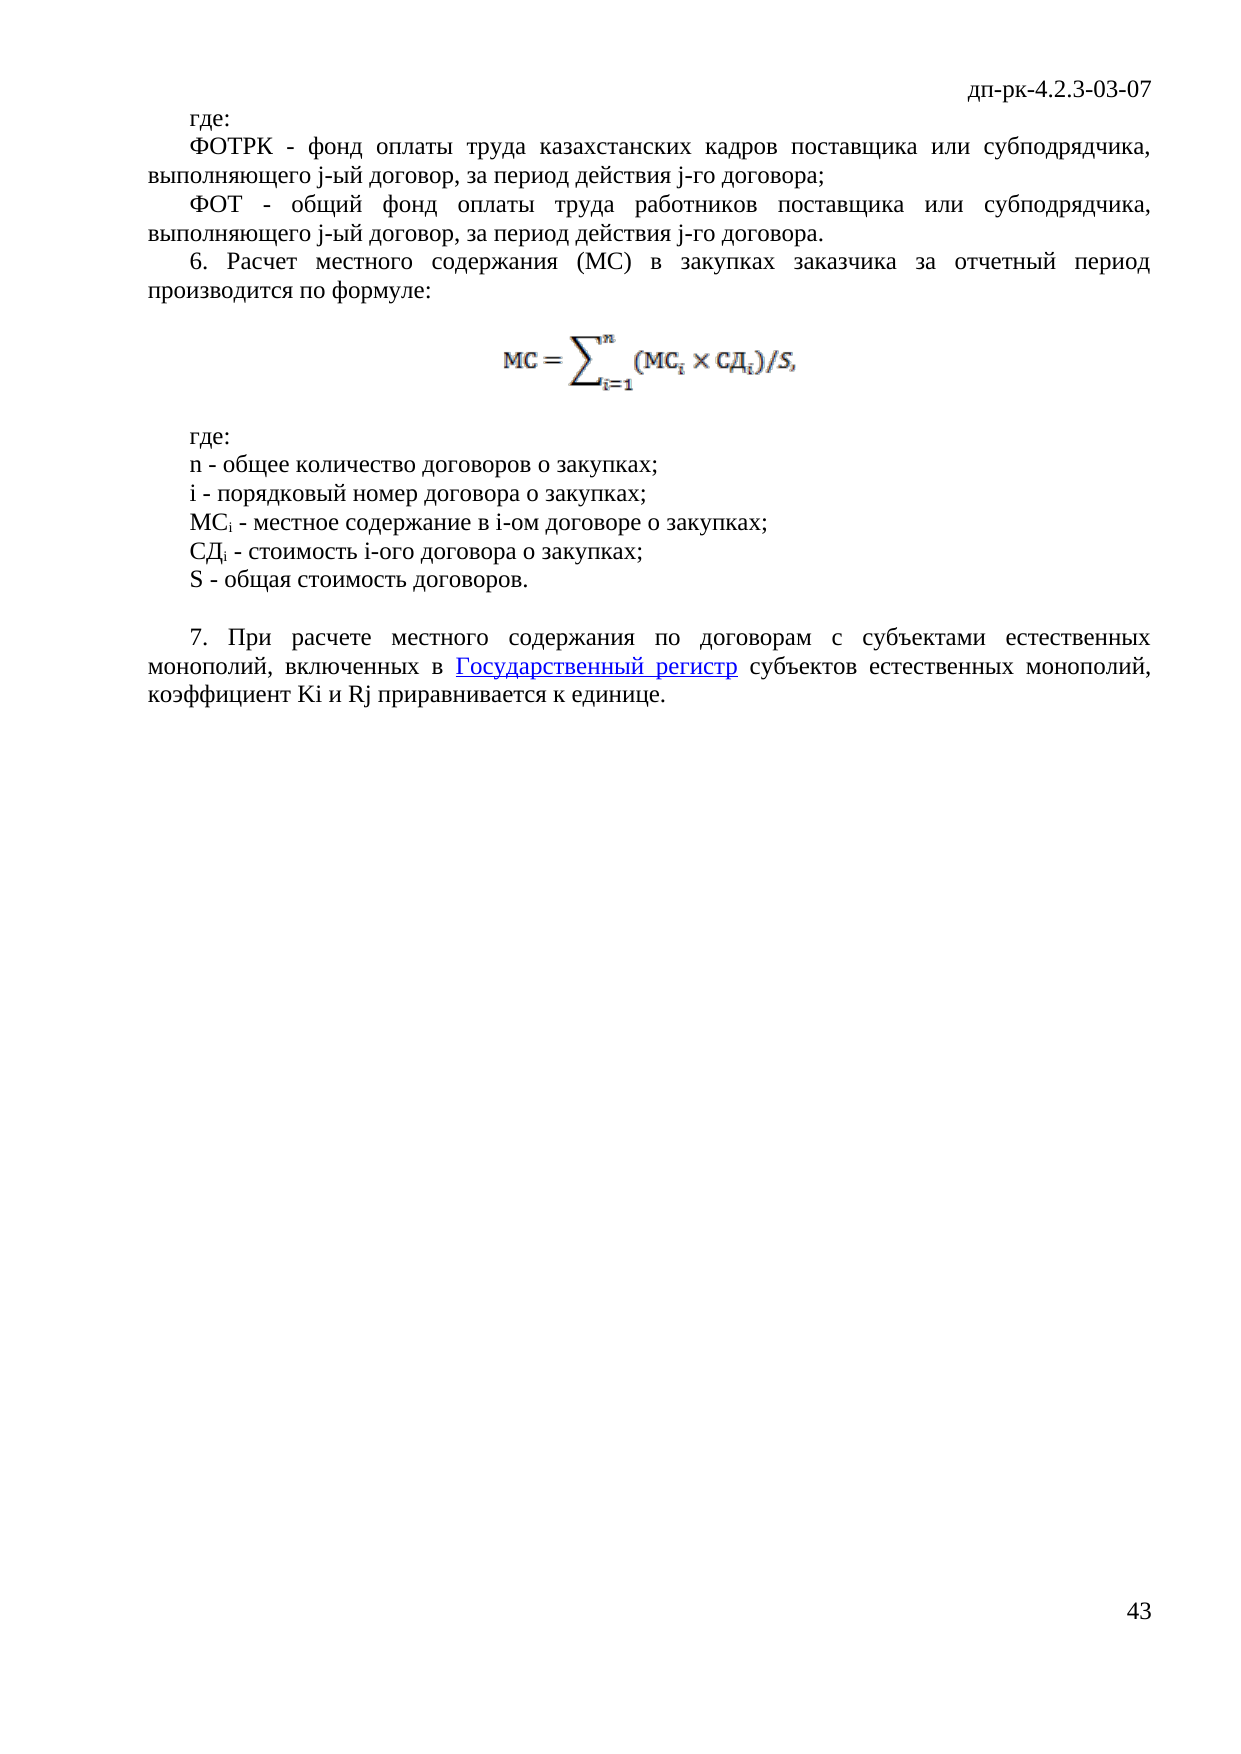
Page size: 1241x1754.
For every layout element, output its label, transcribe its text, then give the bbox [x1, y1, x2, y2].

text где: [148, 421, 1152, 449]
text 7. При расчете местного содержания по договорам с субъектами естественных монополий, включенных в Государственный регистр субъектов естественных монополий, коэффициент Ki и Rj приравнивается к единице. [148, 622, 1152, 708]
picture [503, 332, 796, 392]
text i - порядковый номер договора о закупках; [148, 478, 1152, 507]
text ФОТРК - фонд оплаты труда казахстанских кадров поставщика или субподрядчика, выполняющего j-ый договор, за период действия j-го договора; [148, 131, 1152, 189]
text ФОТ - общий фонд оплаты труда работников поставщика или субподрядчика, выполняющего j-ый договор, за период действия j-го договора. [148, 189, 1152, 246]
text n - общее количество договоров о закупках; [148, 449, 1152, 478]
text 43 [635, 1596, 1152, 1625]
text где: [148, 103, 1152, 131]
text СДi - стоимость i-ого договора о закупках; [148, 536, 1152, 564]
text MCi - местное содержание в i-ом договоре о закупках; [148, 507, 1152, 536]
text 6. Расчет местного содержания (МС) в закупках заказчика за отчетный период производится по формуле: [148, 246, 1152, 304]
text S - общая стоимость договоров. [148, 564, 1152, 593]
